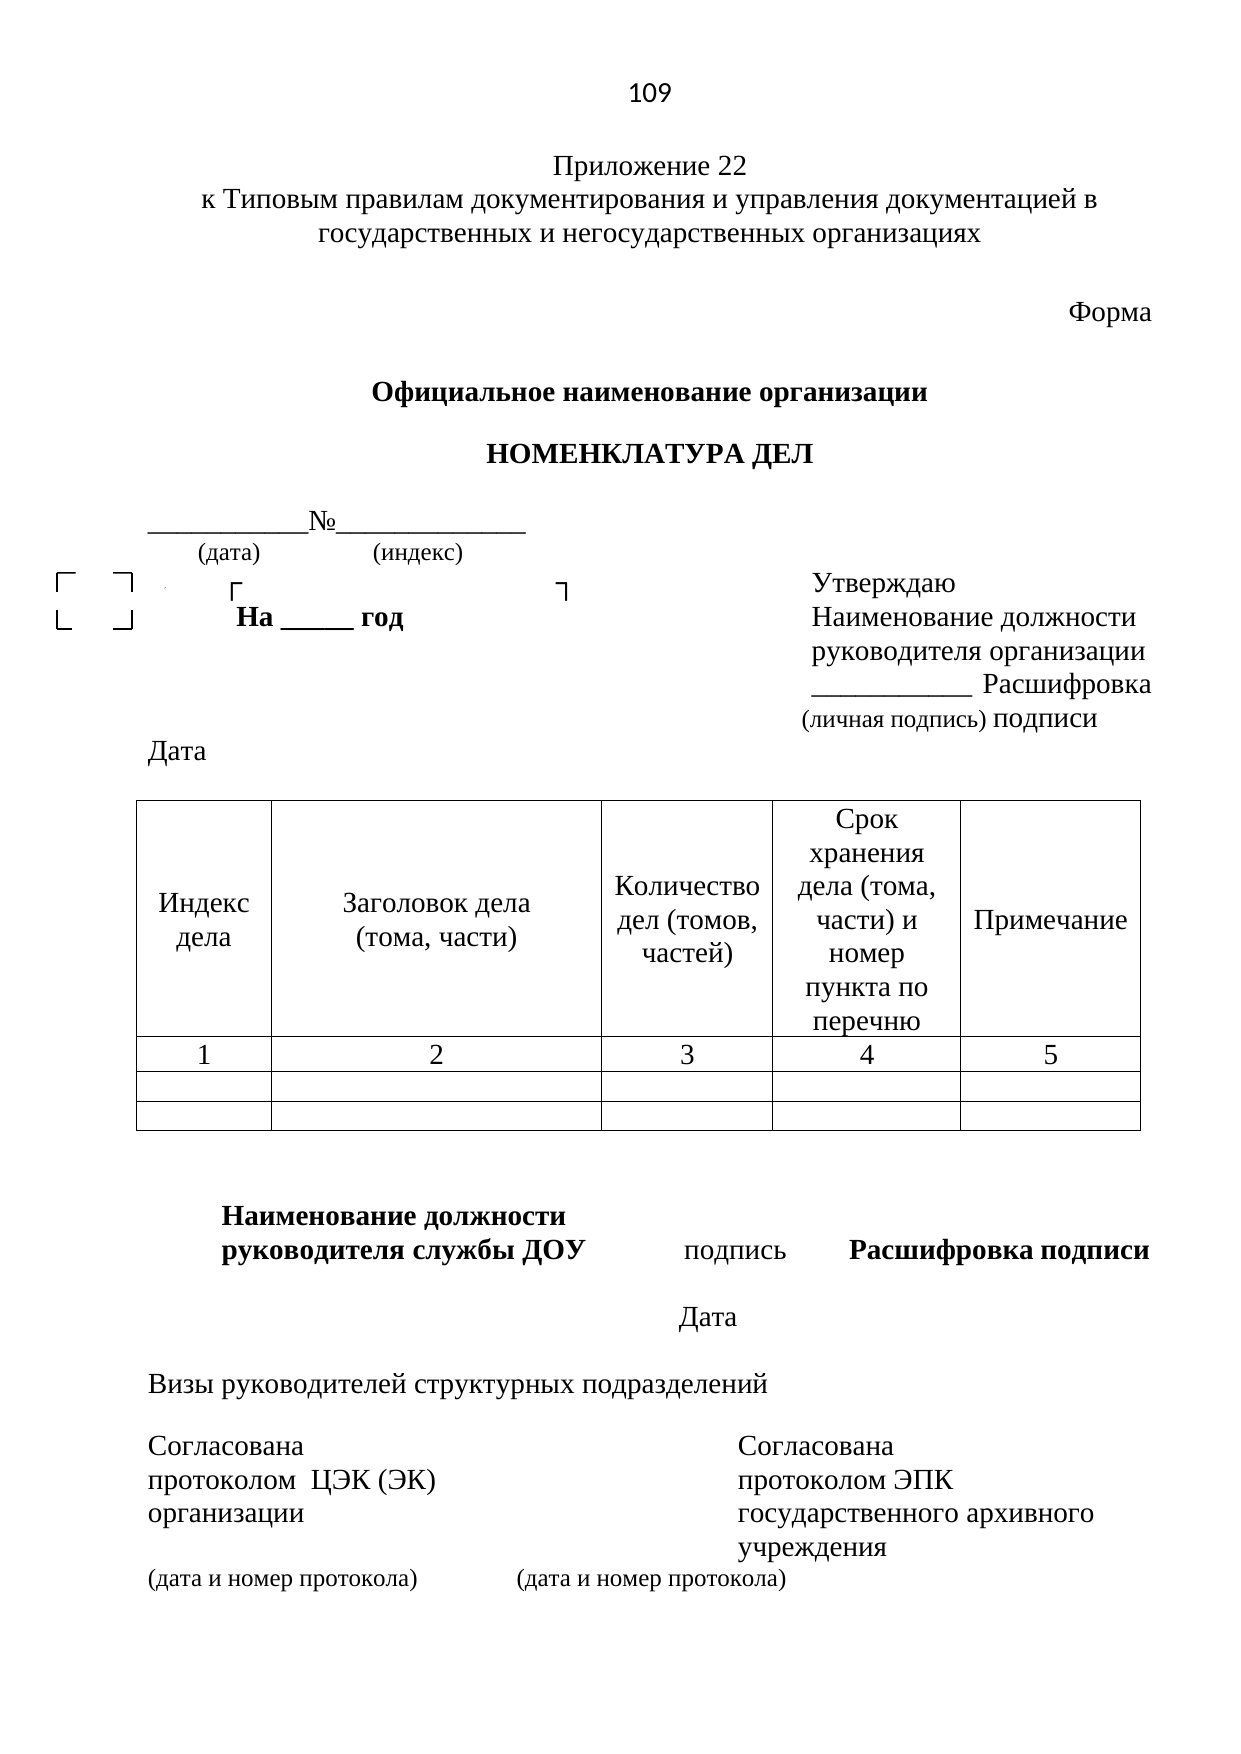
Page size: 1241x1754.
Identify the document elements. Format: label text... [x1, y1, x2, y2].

text руководителя службы ДОУ подпись Расшифровка подписи [148, 1232, 1152, 1266]
table_cell [137, 1072, 271, 1101]
text Дата [148, 733, 1152, 767]
text руководителя организации [148, 633, 1152, 666]
table_cell [773, 1072, 960, 1101]
text Визы руководителей структурных подразделений [148, 1366, 1152, 1400]
table_cell [137, 1102, 271, 1130]
table_cell [272, 1102, 601, 1130]
table_header Примечание [961, 801, 1140, 1036]
table_cell 4 [773, 1037, 960, 1071]
table_header Срок хранения дела (тома, части) и номер пункта по перечню [773, 801, 960, 1036]
table_cell [272, 1072, 601, 1101]
text протоколом ЦЭК (ЭК) протоколом ЭПК [148, 1462, 1152, 1496]
text Дата [148, 1299, 1152, 1333]
text Официальное наименование организации [148, 374, 1152, 407]
text (дата и номер протокола) (дата и номер протокола) [148, 1563, 1152, 1591]
table_cell [602, 1102, 772, 1130]
table_cell [602, 1072, 772, 1101]
table_cell [773, 1102, 960, 1130]
text организации государственного архивного [148, 1496, 1163, 1529]
text НОМЕНКЛАТУРА ДЕЛ [148, 436, 1152, 470]
text учреждения [148, 1529, 1163, 1563]
text Согласована Согласована [148, 1428, 1152, 1462]
text ___________№_____________ [148, 503, 1152, 537]
table_header Заголовок дела (тома, части) [272, 801, 601, 1036]
table_header Индекс дела [137, 801, 271, 1036]
table_cell 3 [602, 1037, 772, 1071]
text Форма [148, 294, 1152, 328]
text На _____ год Наименование должности [148, 599, 1152, 633]
text ___________ Расшифровка (личная подпись) подписи [148, 666, 1152, 733]
text ┌ ┐ Утверждаю [148, 566, 1152, 599]
text к Типовым правилам документирования и управления документацией в государственных и негосударственных организациях [148, 181, 1152, 248]
table_cell [961, 1102, 1140, 1130]
table_cell [961, 1072, 1140, 1101]
text Наименование должности [148, 1198, 1152, 1232]
table_cell 5 [961, 1037, 1140, 1071]
table_cell 2 [272, 1037, 601, 1071]
text (дата) (индекс) [148, 537, 1152, 566]
table_header Количество дел (томов, частей) [602, 801, 772, 1036]
table_cell 1 [137, 1037, 271, 1071]
text Приложение 22 [148, 148, 1152, 181]
